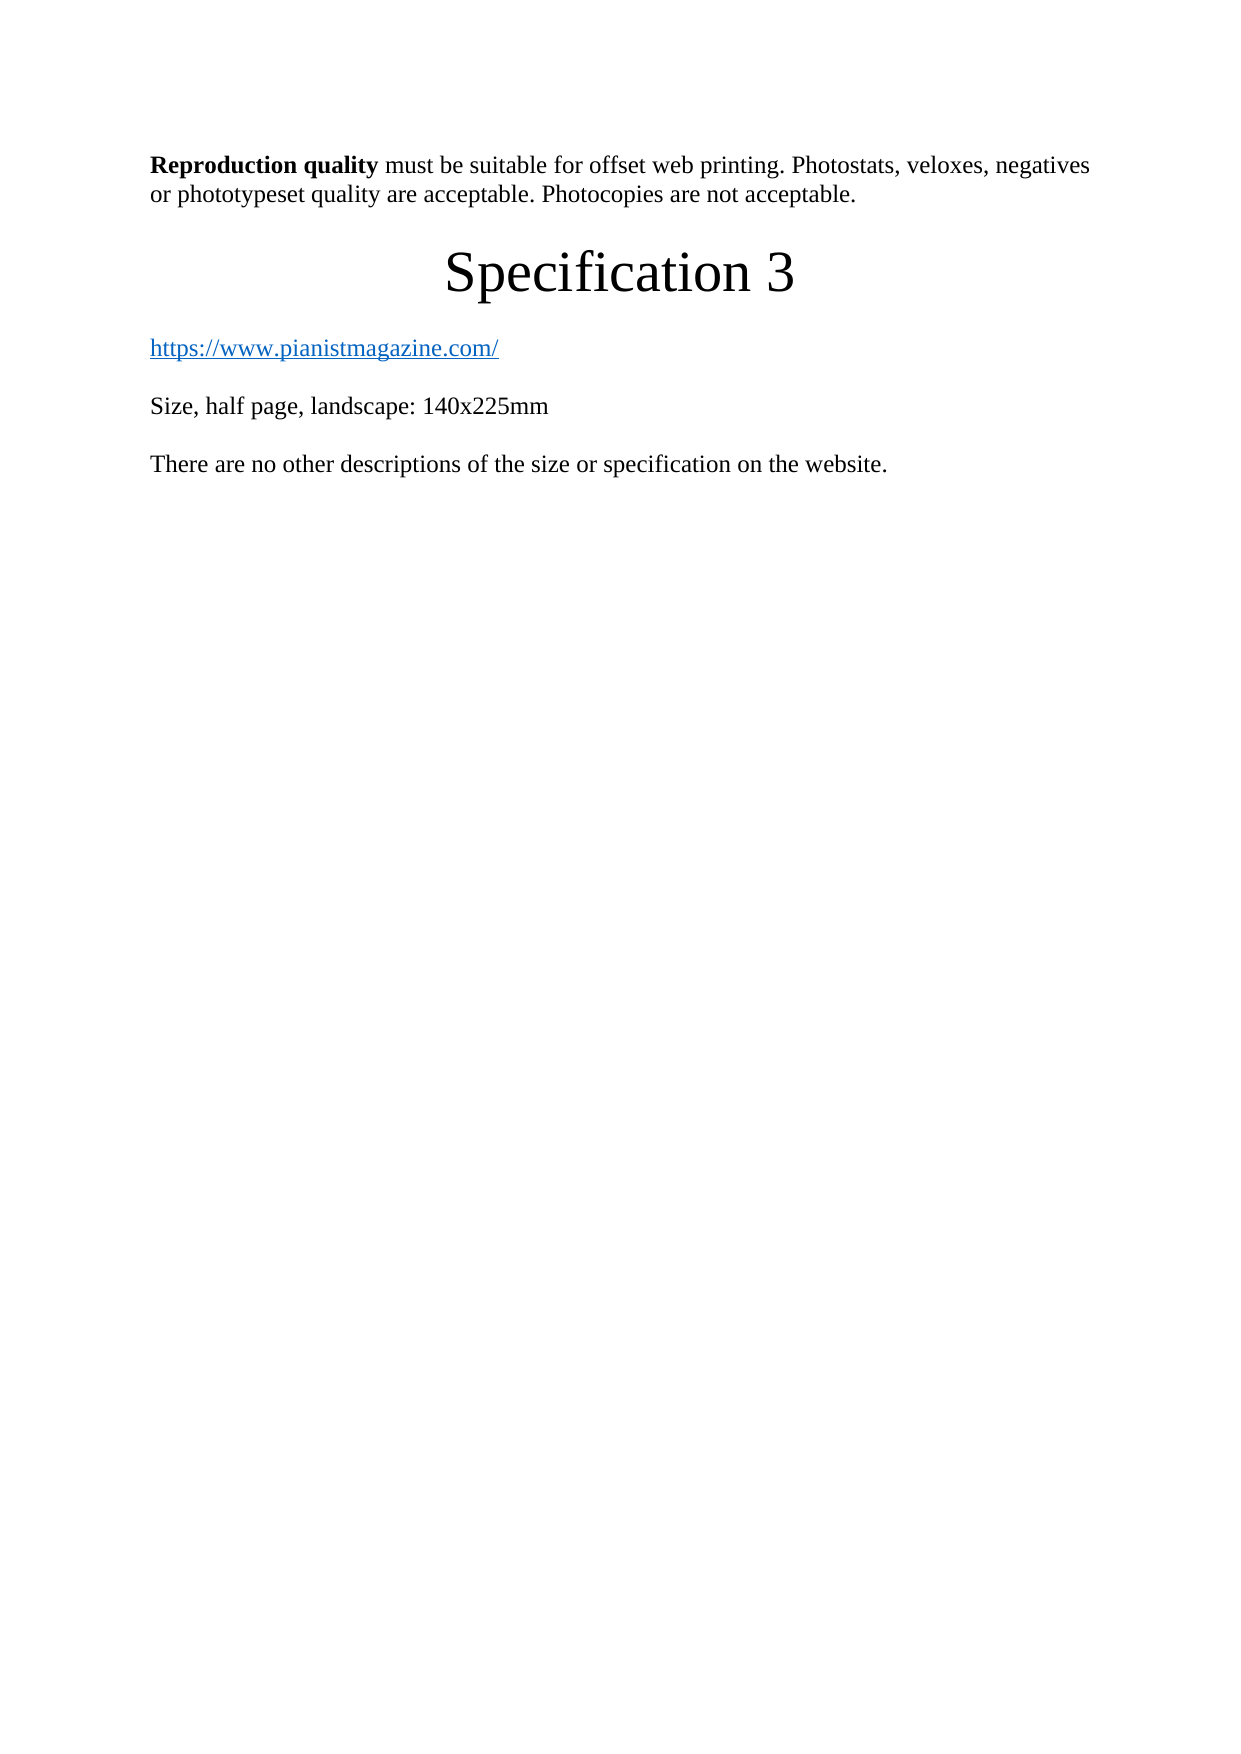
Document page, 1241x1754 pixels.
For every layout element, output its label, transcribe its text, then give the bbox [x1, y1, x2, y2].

text Reproduction quality must be suitable for offset web printing. Photostats, veloxes, negatives or phototypeset quality are acceptable. Photocopies are not acceptable. [150, 150, 1090, 207]
text Size, half page, landscape: 140x225mm [150, 391, 1090, 419]
text https://www.pianistmagazine.com/ [150, 333, 1090, 362]
text Specification 3 [150, 237, 1090, 304]
text There are no other descriptions of the size or specification on the website. [150, 449, 1090, 477]
